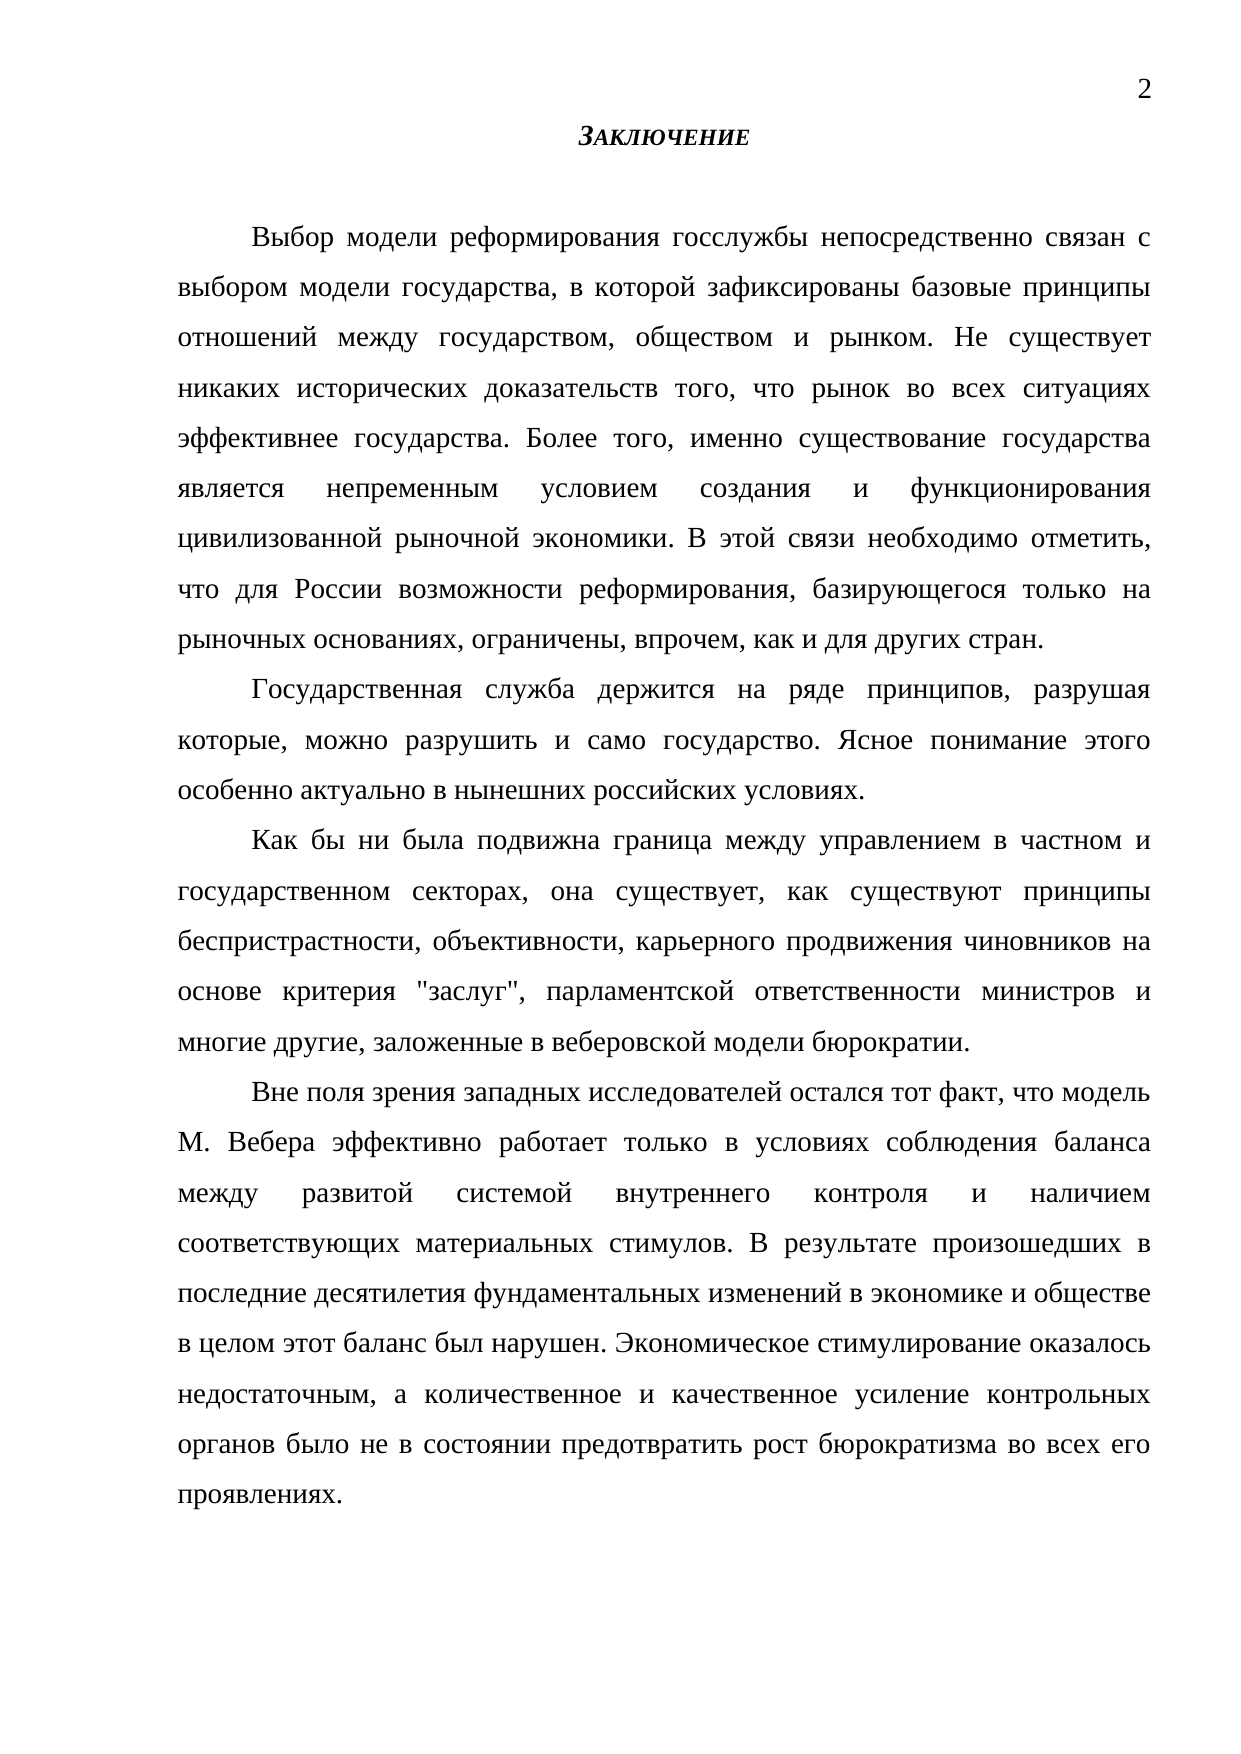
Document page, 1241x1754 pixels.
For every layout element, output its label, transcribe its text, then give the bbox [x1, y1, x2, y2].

text Как бы ни была подвижна граница между управлением в частном и государственном секторах, она существует, как существуют принципы беспристрастности, объективности, карьерного продвижения чиновников на основе критерия "заслуг", парламентской ответственности министров и многие другие, заложенные в веберовской модели бюрократии. [177, 822, 1152, 1057]
text Выбор модели реформирования госслужбы непосредственно связан с выбором модели государства, в которой зафиксированы базовые принципы отношений между государством, обществом и рынком. Не существует никаких исторических доказательств того, что рынок во всех ситуациях эффективнее государства. Более того, именно существование государства является непременным условием создания и функционирования цивилизованной рыночной экономики. В этой связи необходимо отметить, что для России возможности реформирования, базирующегося только на рыночных основаниях, ограничены, впрочем, как и для других стран. [177, 219, 1152, 655]
text Вне поля зрения западных исследователей остался тот факт, что модель М. Вебера эффективно работает только в условиях соблюдения баланса между развитой системой внутреннего контроля и наличием соответствующих материальных стимулов. В результате произошедших в последние десятилетия фундаментальных изменений в экономике и обществе в целом этот баланс был нарушен. Экономическое стимулирование оказалось недостаточным, а количественное и качественное усиление контрольных органов было не в состоянии предотвратить рост бюрократизма во всех его проявлениях. [177, 1074, 1152, 1510]
text Государственная служба держится на ряде принципов, разрушая которые, можно разрушить и само государство. Ясное понимание этого особенно актуально в нынешних российских условиях. [177, 672, 1152, 806]
subtitle Заключение [177, 118, 1152, 152]
